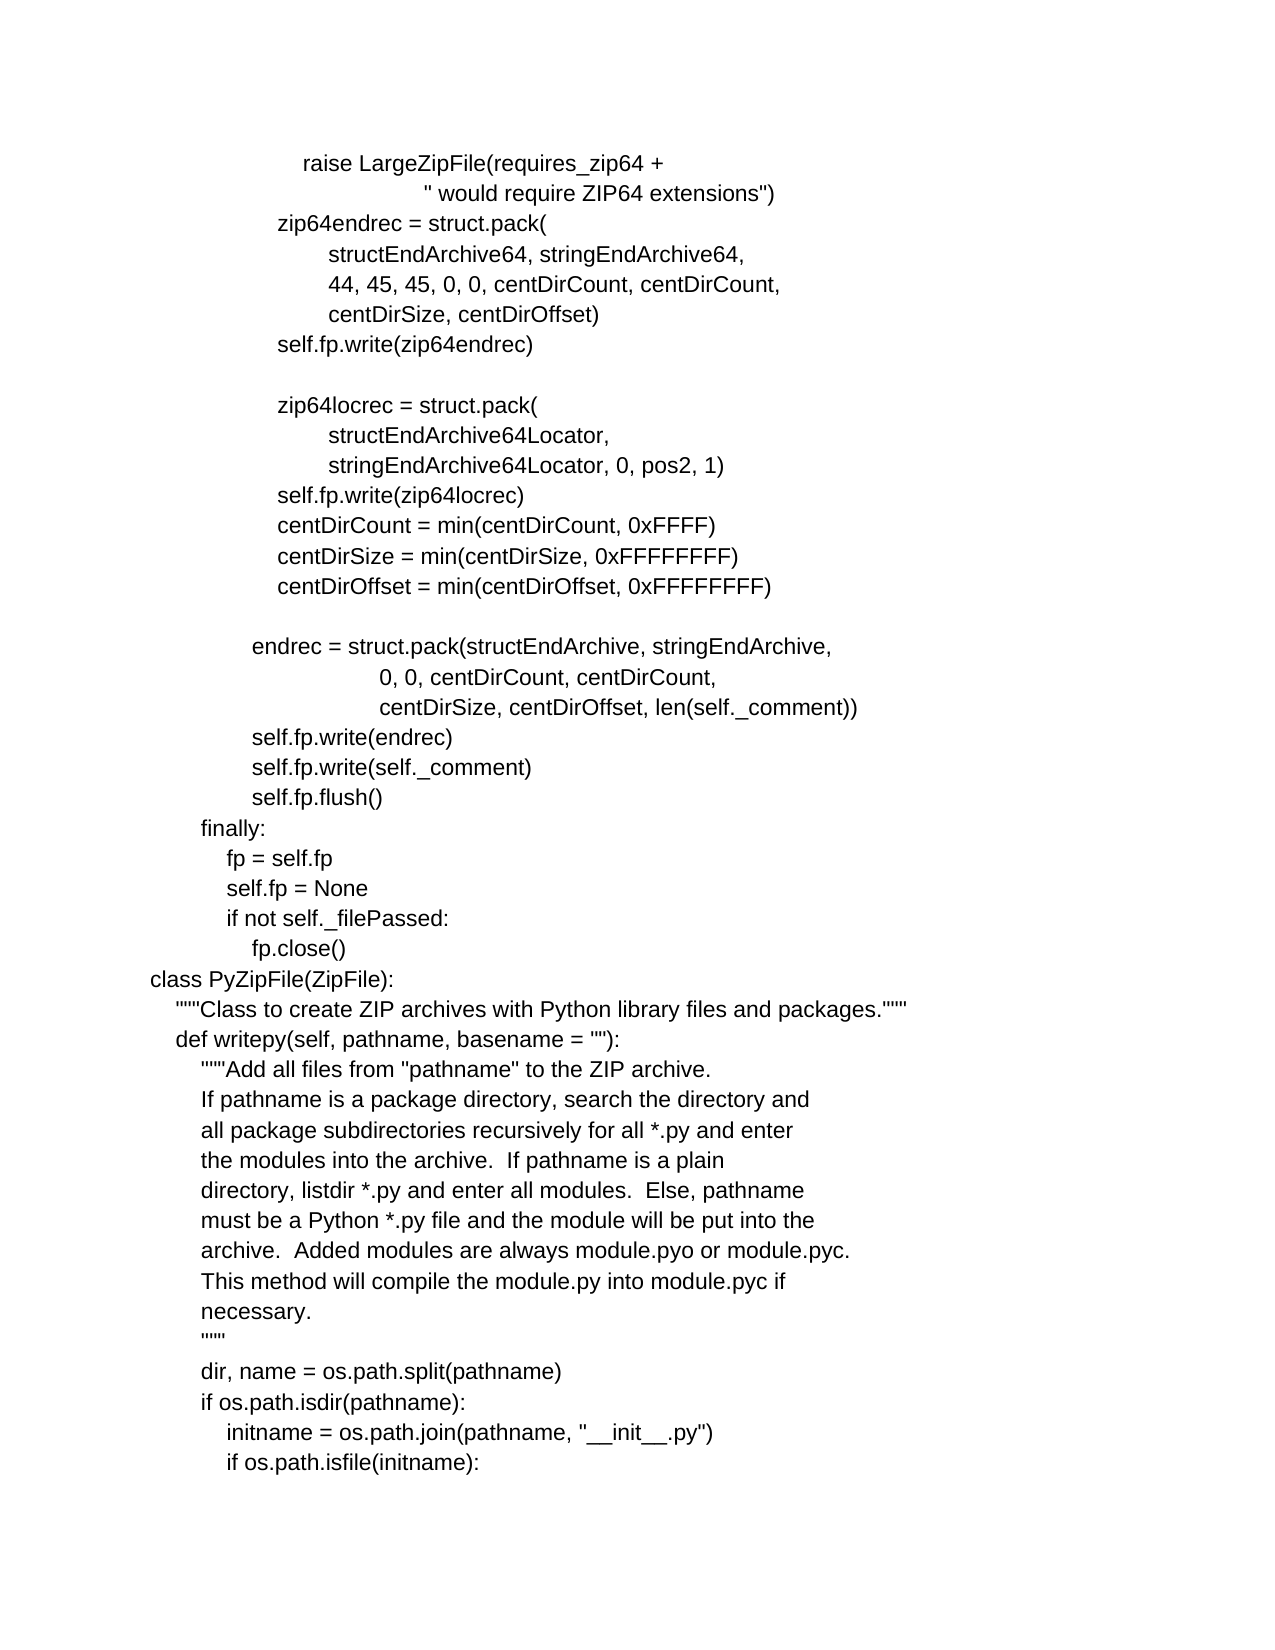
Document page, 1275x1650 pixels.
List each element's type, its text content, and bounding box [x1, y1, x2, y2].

text """ [150, 1328, 1125, 1354]
text class PyZipFile(ZipFile): [150, 966, 1125, 992]
text dir, name = os.path.split(pathname) [150, 1358, 1125, 1385]
text all package subdirectories recursively for all *.py and enter [150, 1117, 1125, 1143]
text self.fp.write(zip64endrec) [150, 331, 1125, 358]
text centDirOffset = min(centDirOffset, 0xFFFFFFFF) [150, 573, 1125, 599]
text centDirSize, centDirOffset) [150, 301, 1125, 327]
text directory, listdir *.py and enter all modules. Else, pathname [150, 1177, 1125, 1203]
text self.fp.write(zip64locrec) [150, 482, 1125, 509]
text structEndArchive64, stringEndArchive64, [150, 241, 1125, 267]
text raise LargeZipFile(requires_zip64 + [150, 150, 1125, 176]
text self.fp.flush() [150, 784, 1125, 811]
text archive. Added modules are always module.pyo or module.pyc. [150, 1237, 1125, 1264]
text zip64locrec = struct.pack( [150, 392, 1125, 418]
text def writepy(self, pathname, basename = ""): [150, 1026, 1125, 1052]
text centDirSize = min(centDirSize, 0xFFFFFFFF) [150, 543, 1125, 569]
text endrec = struct.pack(structEndArchive, stringEndArchive, [150, 633, 1125, 660]
text stringEndArchive64Locator, 0, pos2, 1) [150, 452, 1125, 478]
text if os.path.isfile(initname): [150, 1449, 1125, 1475]
text self.fp.write(endrec) [150, 724, 1125, 750]
text 44, 45, 45, 0, 0, centDirCount, centDirCount, [150, 271, 1125, 297]
text " would require ZIP64 extensions") [150, 180, 1125, 207]
text 0, 0, centDirCount, centDirCount, [150, 663, 1125, 690]
text This method will compile the module.py into module.pyc if [150, 1268, 1125, 1294]
text if not self._filePassed: [150, 905, 1125, 932]
text self.fp.write(self._comment) [150, 754, 1125, 781]
text must be a Python *.py file and the module will be put into the [150, 1207, 1125, 1234]
text necessary. [150, 1298, 1125, 1324]
text self.fp = None [150, 875, 1125, 901]
text if os.path.isdir(pathname): [150, 1388, 1125, 1415]
text structEndArchive64Locator, [150, 422, 1125, 448]
text the modules into the archive. If pathname is a plain [150, 1147, 1125, 1173]
text finally: [150, 814, 1125, 841]
text fp.close() [150, 935, 1125, 962]
text fp = self.fp [150, 845, 1125, 871]
text """Add all files from "pathname" to the ZIP archive. [150, 1056, 1125, 1083]
text If pathname is a package directory, search the directory and [150, 1086, 1125, 1113]
text centDirSize, centDirOffset, len(self._comment)) [150, 694, 1125, 720]
text """Class to create ZIP archives with Python library files and packages.""" [150, 996, 1125, 1022]
text centDirCount = min(centDirCount, 0xFFFF) [150, 512, 1125, 539]
text zip64endrec = struct.pack( [150, 210, 1125, 237]
text initname = os.path.join(pathname, "__init__.py") [150, 1419, 1125, 1445]
